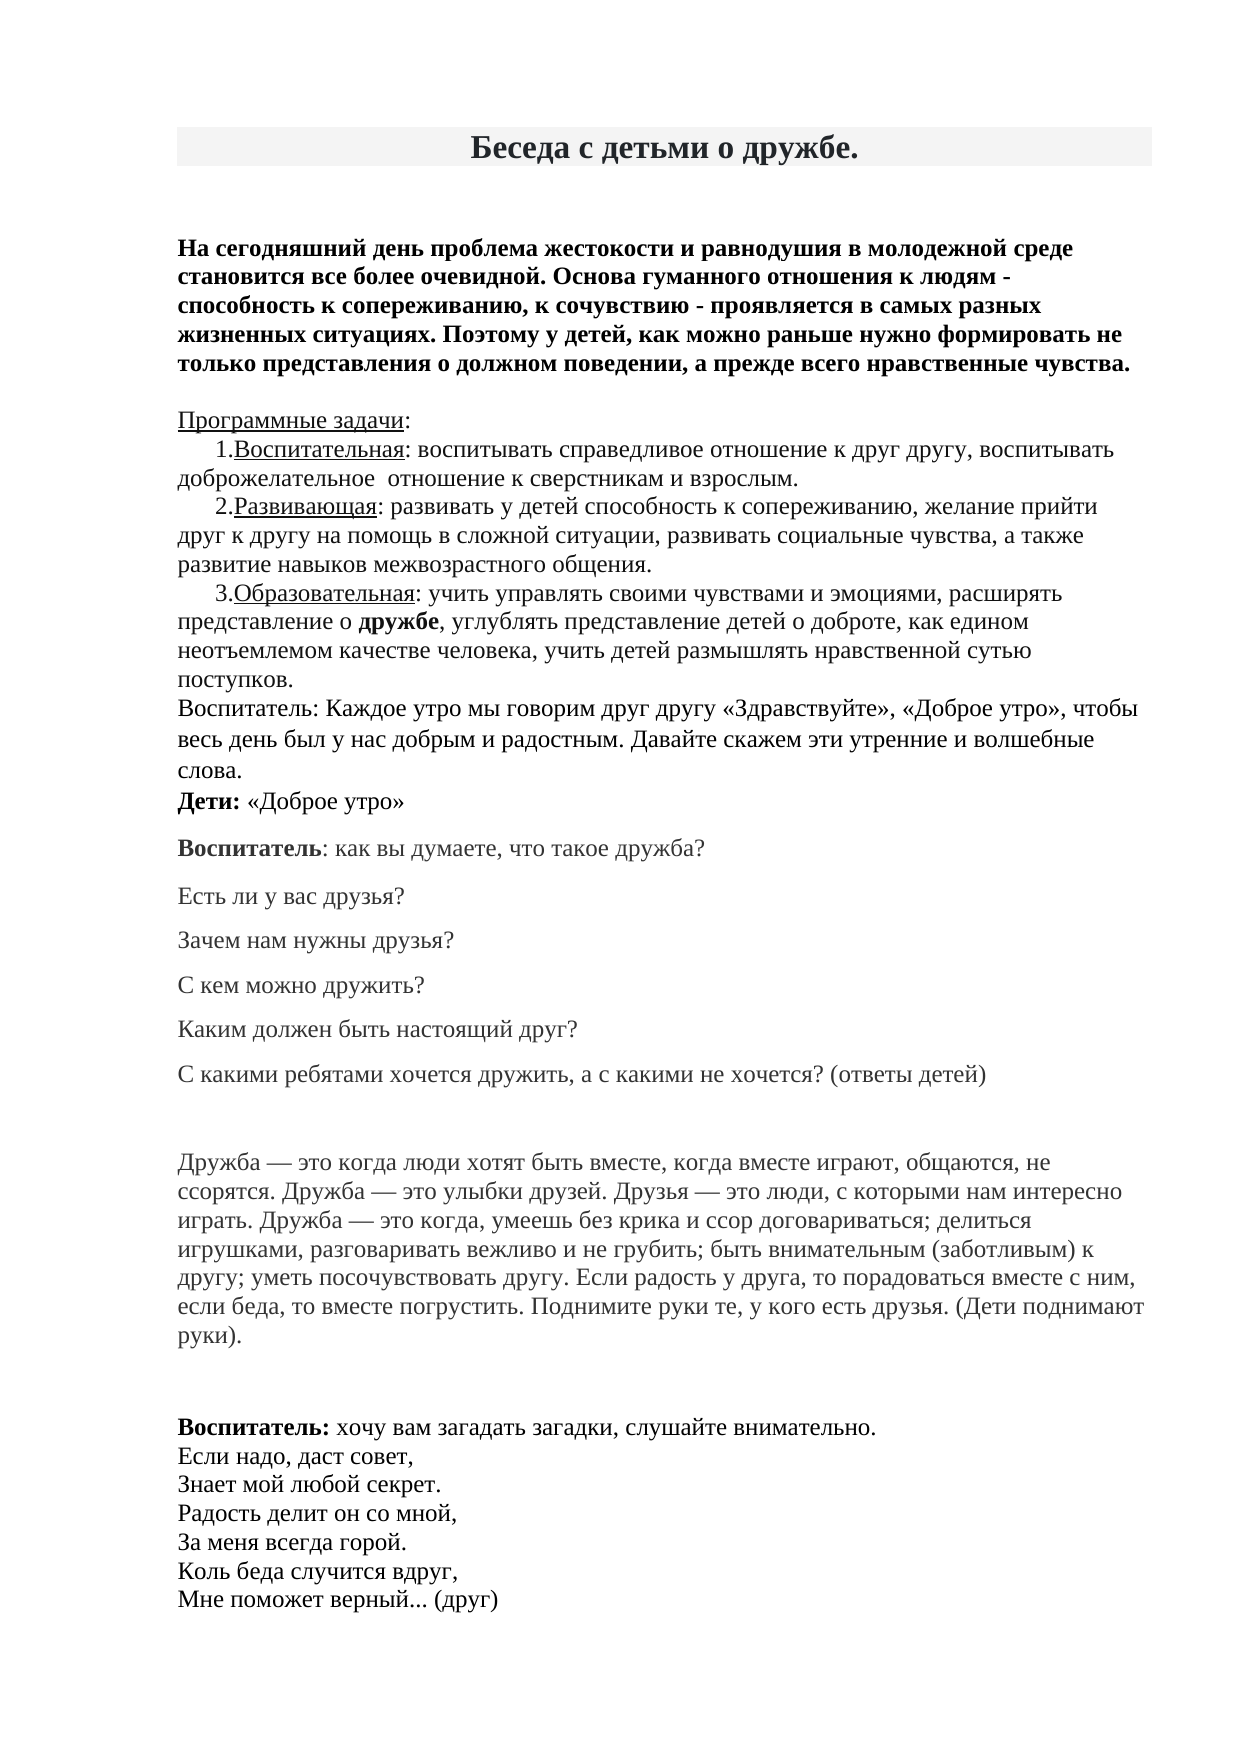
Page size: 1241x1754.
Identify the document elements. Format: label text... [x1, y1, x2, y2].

text Программные задачи: [177, 405, 1152, 434]
text За меня всегда горой. [177, 1527, 1152, 1556]
text Коль беда случится вдруг, [177, 1556, 1152, 1584]
text Зачем нам нужны друзья? [177, 926, 1152, 954]
text Воспитатель: Каждое утро мы говорим друг другу «Здравствуйте», «Доброе утро», чтобы весь день был у нас добрым и радостным. Давайте скажем эти утренние и волшебные слова. Дети: «Доброе утро» [177, 693, 1152, 814]
text Каким должен быть настоящий друг? [177, 1014, 1152, 1043]
text Беседа с детьми о дружбе. [177, 127, 1152, 166]
text Радость делит он со мной, [177, 1498, 1152, 1527]
text 2.Развивающая: развивать у детей способность к сопереживанию, желание прийти друг к другу на помощь в сложной ситуации, развивать социальные чувства, а также развитие навыков межвозрастного общения. [177, 491, 1152, 578]
text Воспитатель: хочу вам загадать загадки, слушайте внимательно. [177, 1412, 1152, 1441]
text Мне поможет верный... (друг) [177, 1584, 1152, 1613]
text С кем можно дружить? [177, 970, 1152, 999]
text Если надо, даст совет, [177, 1441, 1152, 1469]
text 3.Образовательная: учить управлять своими чувствами и эмоциями, расширять представление о дружбе, углублять представление детей о доброте, как едином неотъемлемом качестве человека, учить детей размышлять нравственной сутью поступков. [177, 578, 1152, 693]
text Воспитатель: как вы думаете, что такое дружба? [177, 833, 1152, 862]
text Дружба — это когда люди хотят быть вместе, когда вместе играют, общаются, не ссорятся. Дружба — это улыбки друзей. Друзья — это люди, с которыми нам интересно играть. Дружба — это когда, умеешь без крика и ссор договариваться; делиться игрушками, разговаривать вежливо и не грубить; быть внимательным (заботливым) к другу; уметь посочувствовать другу. Если радость у друга, то порадоваться вместе с ним, если беда, то вместе погрустить. Поднимите руки те, у кого есть друзья. (Дети поднимают руки). [177, 1147, 1152, 1349]
text Знает мой любой секрет. [177, 1469, 1152, 1498]
text Есть ли у вас друзья? [177, 881, 1152, 910]
text 1.Воспитательная: воспитывать справедливое отношение к друг другу, воспитывать доброжелательное отношение к сверстникам и взрослым. [177, 434, 1152, 491]
text С какими ребятами хочется дружить, а с какими не хочется? (ответы детей) [177, 1059, 1152, 1087]
